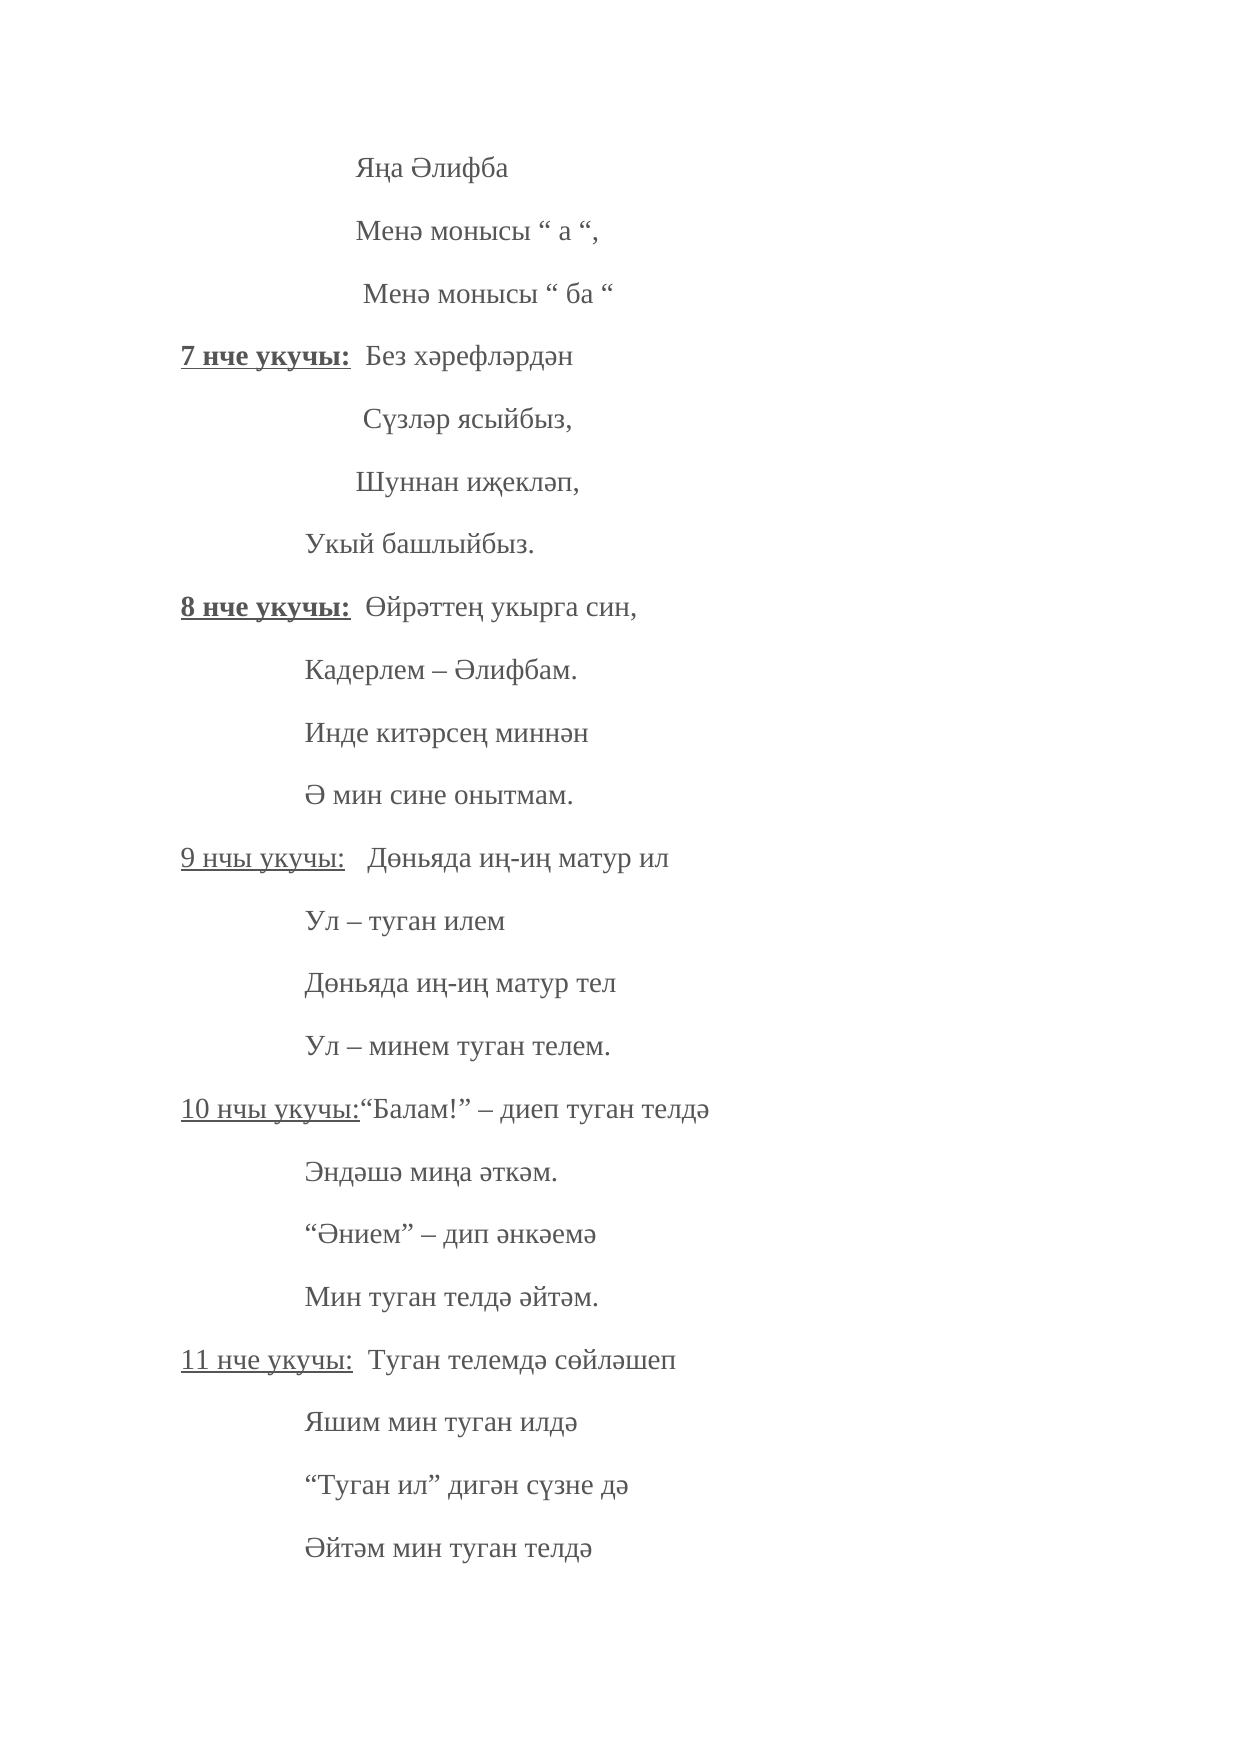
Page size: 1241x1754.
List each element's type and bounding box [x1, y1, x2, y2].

table_header [177, 118, 1152, 1596]
